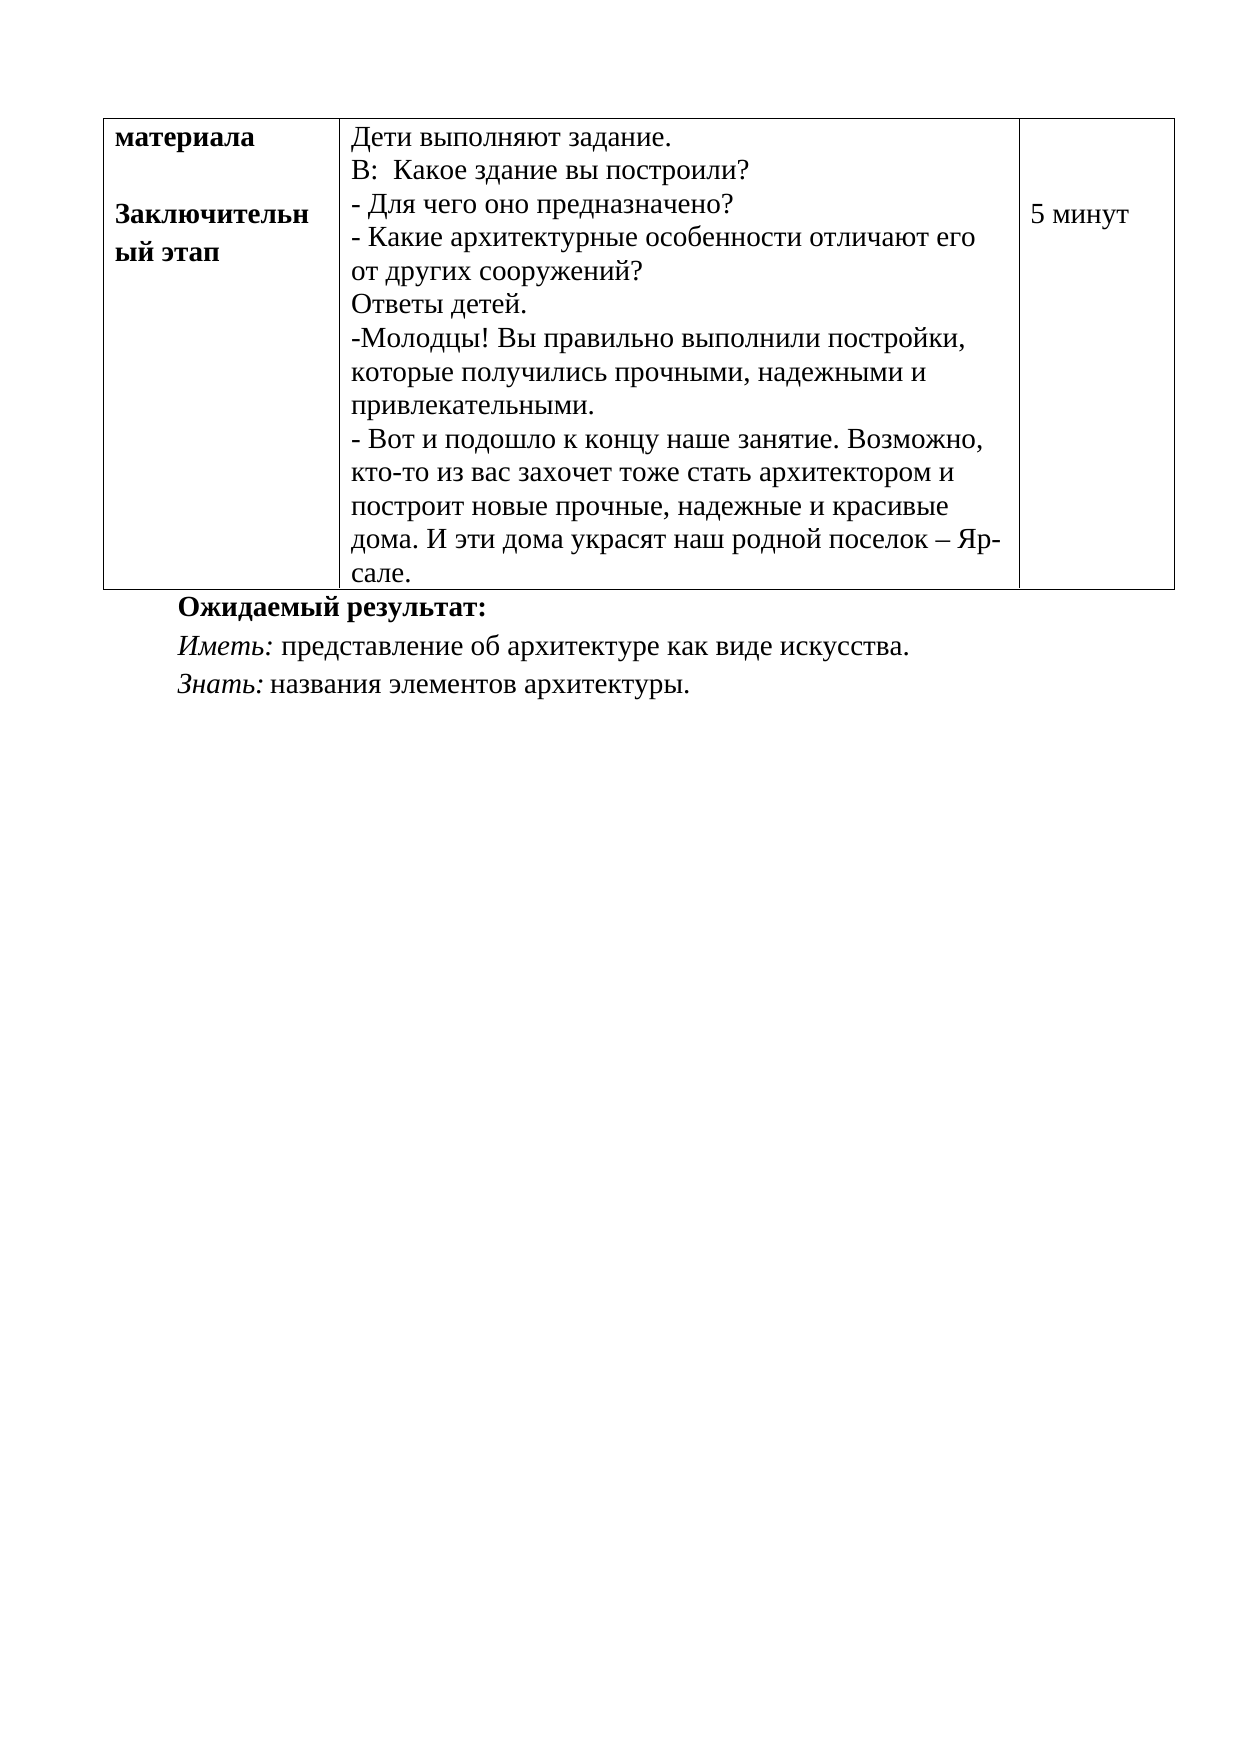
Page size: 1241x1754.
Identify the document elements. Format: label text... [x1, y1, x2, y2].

text Ожидаемый результат: [177, 590, 1152, 623]
text Иметь: представление об архитектуре как виде искусства. [177, 628, 1152, 661]
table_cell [340, 119, 1019, 588]
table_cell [1020, 119, 1174, 588]
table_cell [104, 119, 339, 588]
text Знать: названия элементов архитектуры. [177, 666, 1152, 700]
